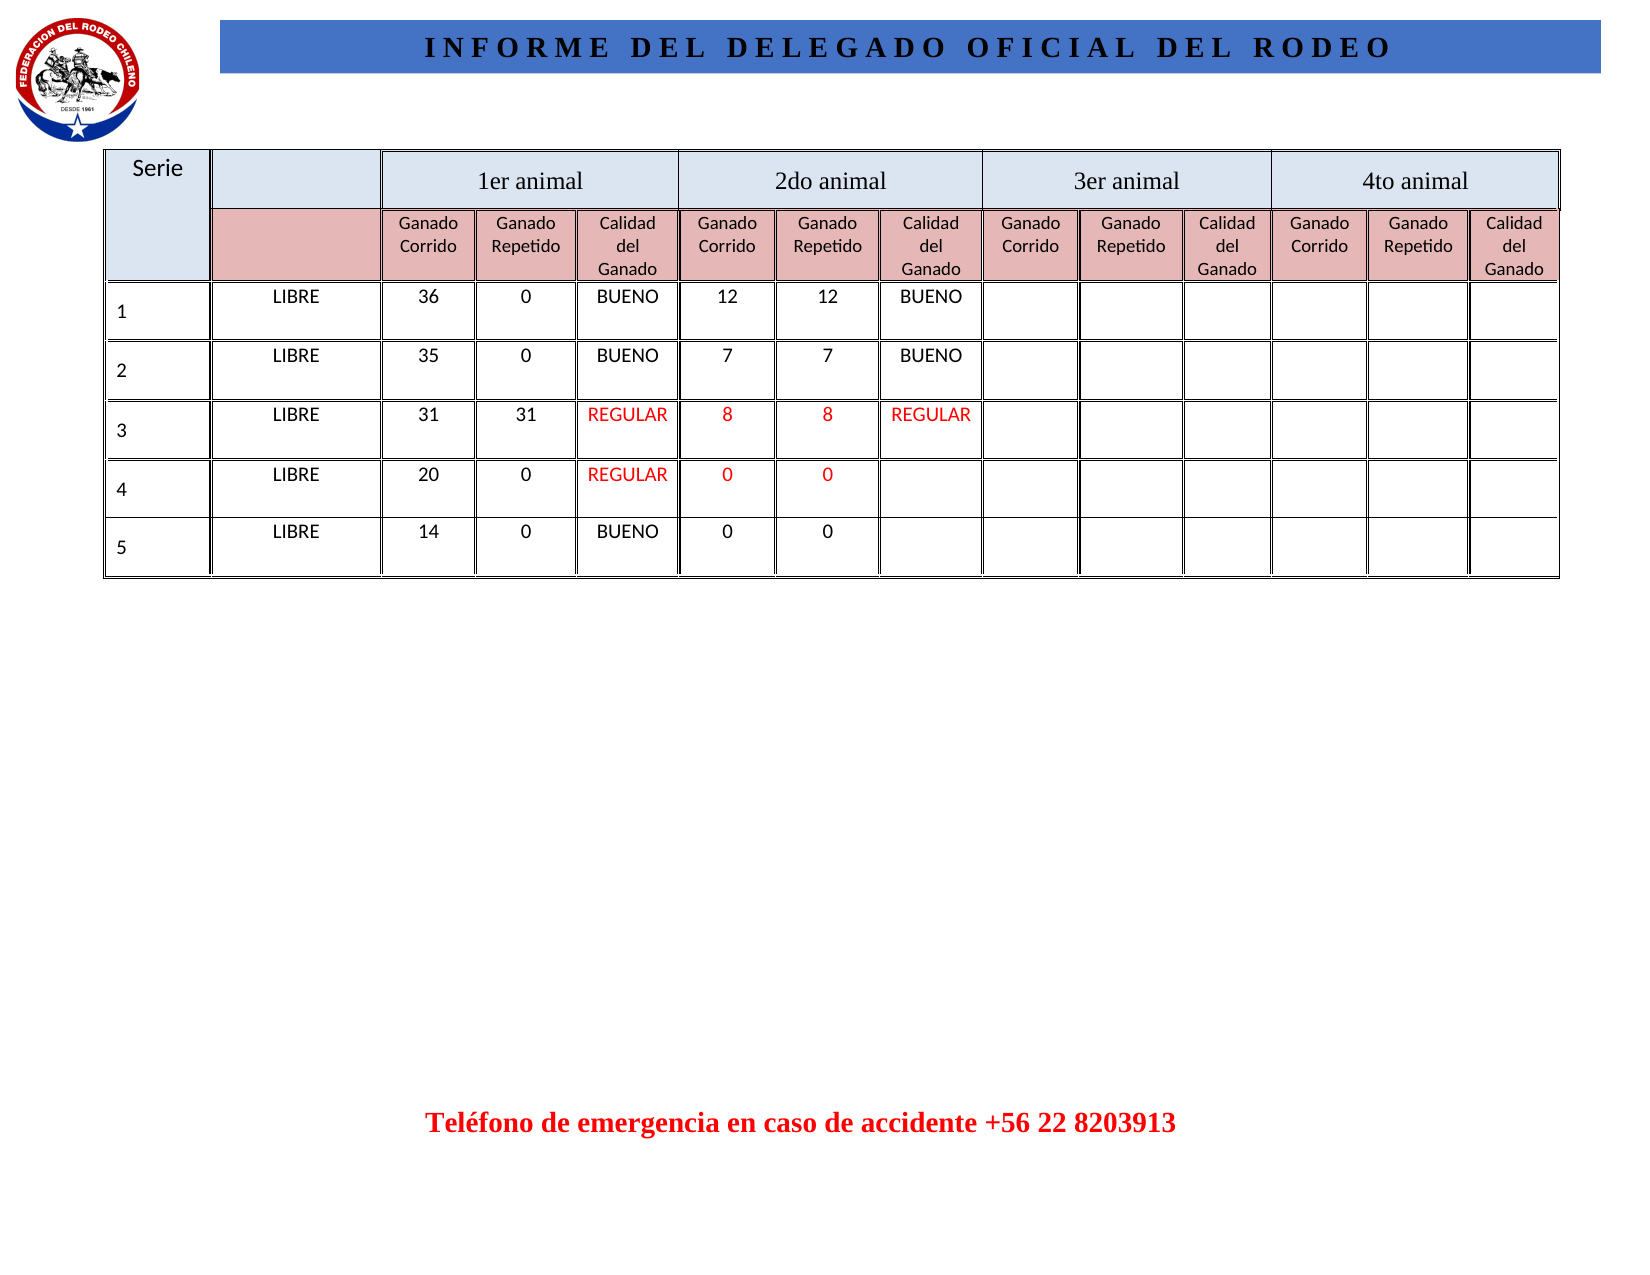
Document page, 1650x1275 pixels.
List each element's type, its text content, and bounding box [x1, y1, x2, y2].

table_cell [984, 283, 1077, 339]
table_header 2do animal [679, 152, 982, 208]
table_cell Ganado Repetido [1081, 211, 1182, 280]
table_cell [1469, 339, 1559, 398]
table_cell 0 [477, 283, 575, 339]
table_cell LIBRE [211, 518, 381, 576]
table_header Serie [106, 150, 209, 280]
table_cell [984, 461, 1077, 517]
table_cell Calidad del Ganado [1469, 208, 1559, 280]
table_cell 14 [381, 518, 475, 576]
table_cell 3 [106, 399, 210, 458]
table_cell LIBRE [213, 461, 380, 517]
table_cell 20 [383, 461, 474, 517]
table_cell [1079, 518, 1183, 576]
table_cell [1081, 283, 1182, 339]
table_cell 0 [475, 518, 576, 576]
table_cell [1273, 461, 1366, 517]
table_cell 0 [679, 518, 776, 576]
table_cell 0 [777, 461, 878, 517]
table_cell [1369, 283, 1467, 339]
table_cell [1185, 461, 1270, 517]
table_cell 0 [477, 342, 575, 398]
table_cell 36 [383, 283, 474, 339]
table_cell 1 [105, 280, 211, 339]
table_cell 31 [477, 402, 575, 458]
table_cell Ganado Repetido [1369, 211, 1467, 280]
table_cell 35 [383, 342, 474, 398]
table_cell BUENO [881, 342, 981, 398]
table_cell 5 [106, 518, 211, 576]
table_cell [1273, 342, 1366, 398]
table_cell [1185, 402, 1270, 458]
table_cell [1368, 518, 1469, 576]
table_cell [984, 402, 1077, 458]
table_cell 0 [776, 518, 880, 576]
table_cell [1369, 402, 1467, 458]
table_cell REGULAR [881, 402, 981, 458]
table_cell 7 [777, 342, 878, 398]
table_header 3er animal [983, 152, 1271, 208]
table_cell [1185, 342, 1270, 398]
table_cell Ganado Repetido [777, 211, 878, 280]
table_cell Ganado Repetido [477, 211, 575, 280]
table_cell [1273, 402, 1366, 458]
table_cell REGULAR [578, 461, 677, 517]
table_cell [881, 461, 981, 517]
table_cell 2 [105, 339, 211, 398]
table_cell 8 [777, 402, 878, 458]
table_cell 12 [777, 283, 878, 339]
table_cell [1471, 458, 1559, 517]
table_cell 0 [681, 461, 774, 517]
table_cell [1081, 402, 1182, 458]
table_cell BUENO [578, 283, 677, 339]
table_cell LIBRE [213, 342, 380, 398]
table_cell [1469, 517, 1559, 576]
table_cell BUENO [576, 518, 679, 576]
picture [15, 18, 140, 142]
table_cell [1273, 283, 1366, 339]
table_cell [1081, 461, 1182, 517]
table_cell [1369, 461, 1467, 517]
table_cell Calidad del Ganado [881, 211, 981, 280]
table_cell [983, 518, 1079, 576]
table_cell 0 [477, 461, 575, 517]
table_cell Ganado Corrido [383, 211, 474, 280]
table_cell Ganado Corrido [1273, 211, 1366, 280]
table_cell 8 [681, 402, 774, 458]
table_cell LIBRE [213, 402, 380, 458]
table_cell [880, 518, 982, 576]
table_cell 7 [681, 342, 774, 398]
table_header 1er animal [383, 152, 678, 208]
table_cell Ganado Corrido [984, 211, 1077, 280]
table_cell 31 [383, 402, 474, 458]
table_cell [1185, 283, 1270, 339]
table_cell Calidad del Ganado [578, 211, 677, 280]
table_cell Ganado Corrido [681, 211, 774, 280]
table_cell [1469, 280, 1559, 339]
table_cell [213, 209, 380, 280]
table_cell [1081, 342, 1182, 398]
table_cell [1271, 518, 1368, 576]
table_cell BUENO [578, 342, 677, 398]
table_cell LIBRE [213, 283, 380, 339]
table_cell [1369, 342, 1467, 398]
table_header [213, 150, 380, 208]
table_cell 12 [681, 283, 774, 339]
table_cell Calidad del Ganado [1185, 211, 1270, 280]
table_cell [1471, 399, 1559, 458]
table_cell [1183, 518, 1271, 576]
table_cell BUENO [881, 283, 981, 339]
table_cell REGULAR [578, 402, 677, 458]
table_header 4to animal [1272, 152, 1558, 208]
table_cell 4 [106, 458, 210, 517]
table_cell [984, 342, 1077, 398]
